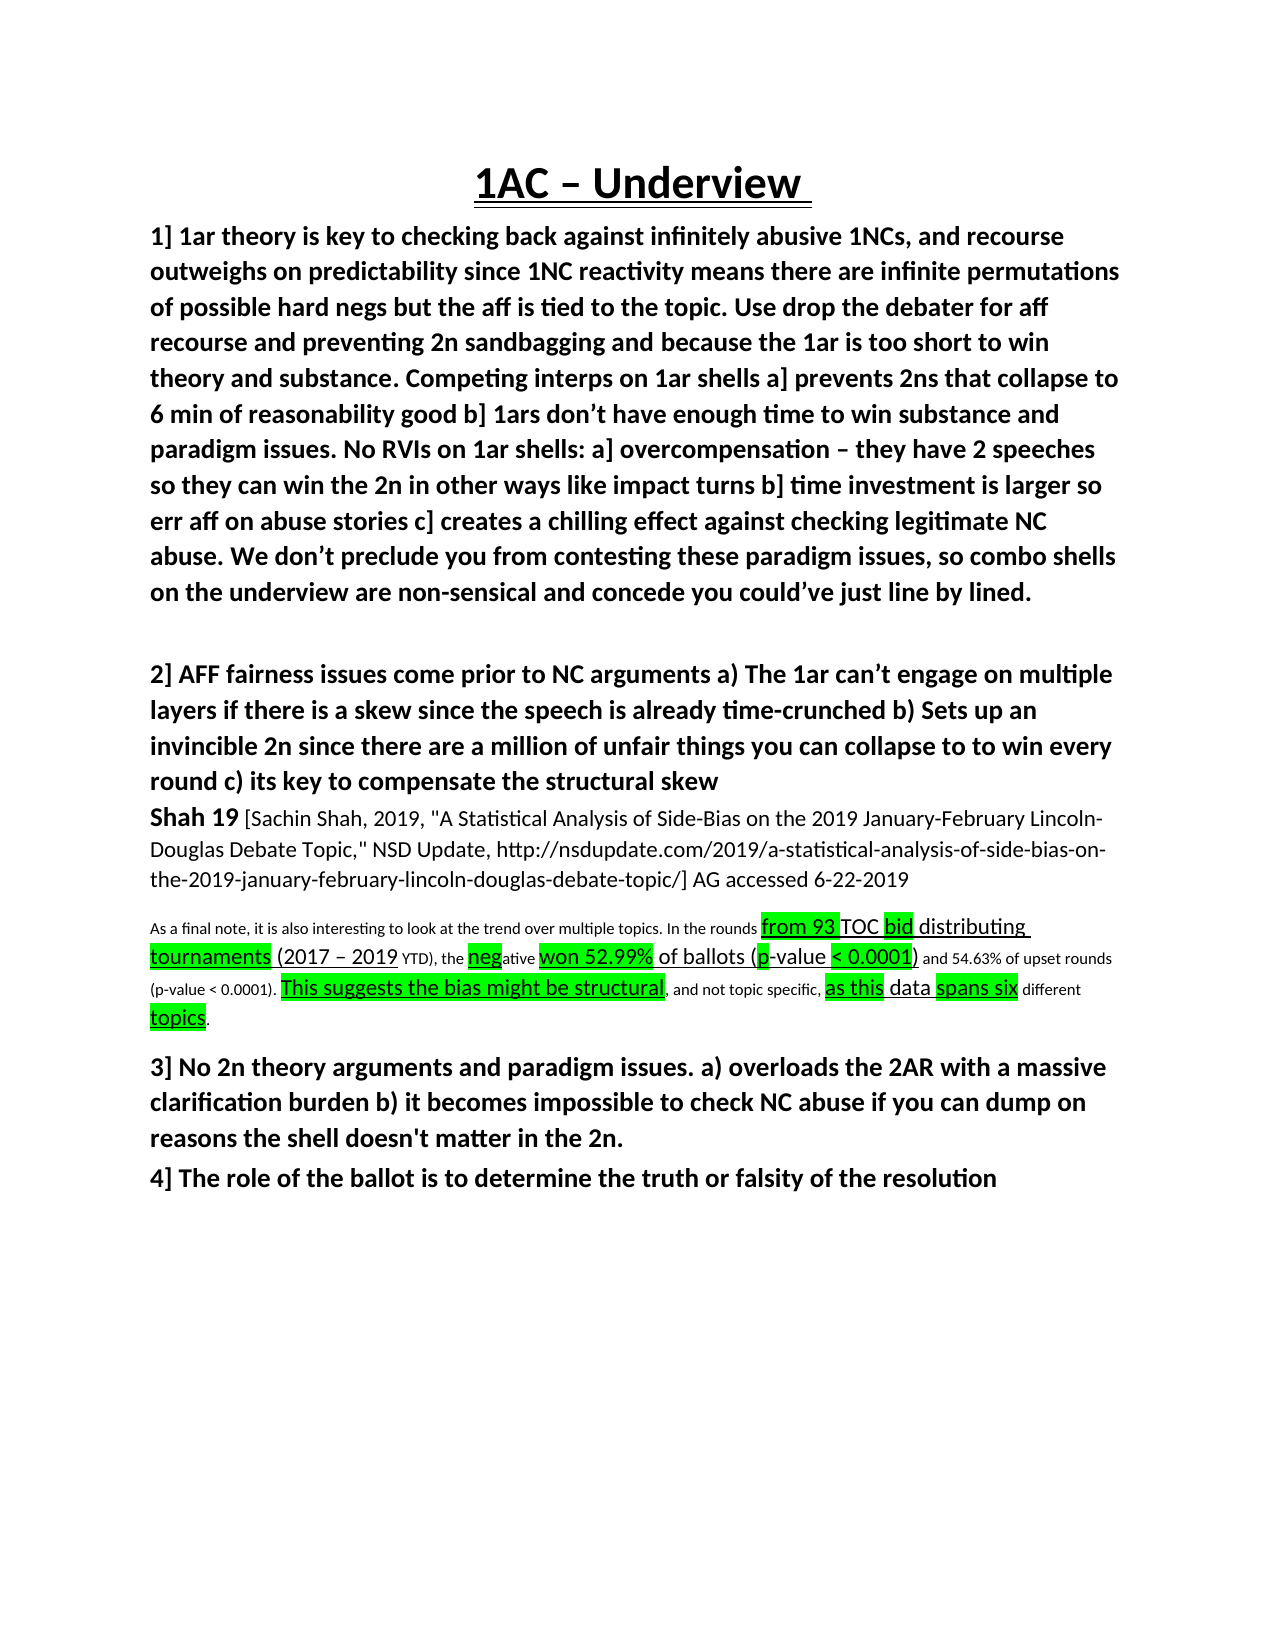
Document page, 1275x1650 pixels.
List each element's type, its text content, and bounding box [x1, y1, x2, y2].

subtitle 3] No 2n theory arguments and paradigm issues. a) overloads the 2AR with a massive clarification burden b) it becomes impossible to check NC abuse if you can dump on reasons the shell doesn't matter in the 2n. [150, 1050, 1125, 1154]
subtitle 2] AFF fairness issues come prior to NC arguments a) The 1ar can’t engage on multiple layers if there is a skew since the speech is already time-crunched b) Sets up an invincible 2n since there are a million of unfair things you can collapse to to win every round c) its key to compensate the structural skew [150, 657, 1125, 797]
subtitle 1] 1ar theory is key to checking back against infinitely abusive 1NCs, and recourse outweighs on predictability since 1NC reactivity means there are infinite permutations of possible hard negs but the aff is tied to the topic. Use drop the debater for aff recourse and preventing 2n sandbagging and because the 1ar is too short to win theory and substance. Competing interps on 1ar shells a] prevents 2ns that collapse to 6 min of reasonability good b] 1ars don’t have enough time to win substance and paradigm issues. No RVIs on 1ar shells: a] overcompensation – they have 2 speeches so they can win the 2n in other ways like impact turns b] time investment is larger so err aff on abuse stories c] creates a chilling effect against checking legitimate NC abuse. We don’t preclude you from contesting these paradigm issues, so combo shells on the underview are non-sensical and concede you could’ve just line by lined. [150, 219, 1125, 608]
text Shah 19 [Sachin Shah, 2019, "A Statistical Analysis of Side-Bias on the 2019 January-February Lincoln-Douglas Debate Topic," NSD Update, http://nsdupdate.com/2019/a-statistical-analysis-of-side-bias-on-the-2019-january-february-lincoln-douglas-debate-topic/] AG accessed 6-22-2019 [150, 800, 1125, 893]
text As a final note, it is also interesting to look at the trend over multiple topics. In the rounds from 93 TOC bid distributing tournaments (2017 – 2019 YTD), the negative won 52.99% of ballots (p-value < 0.0001) and 54.63% of upset rounds (p-value < 0.0001). This suggests the bias might be structural, and not topic specific, as this data spans six different topics. [150, 912, 1125, 1031]
subtitle 4] The role of the ballot is to determine the truth or falsity of the resolution [150, 1161, 1125, 1194]
subtitle 1AC – Underview [150, 154, 1125, 210]
